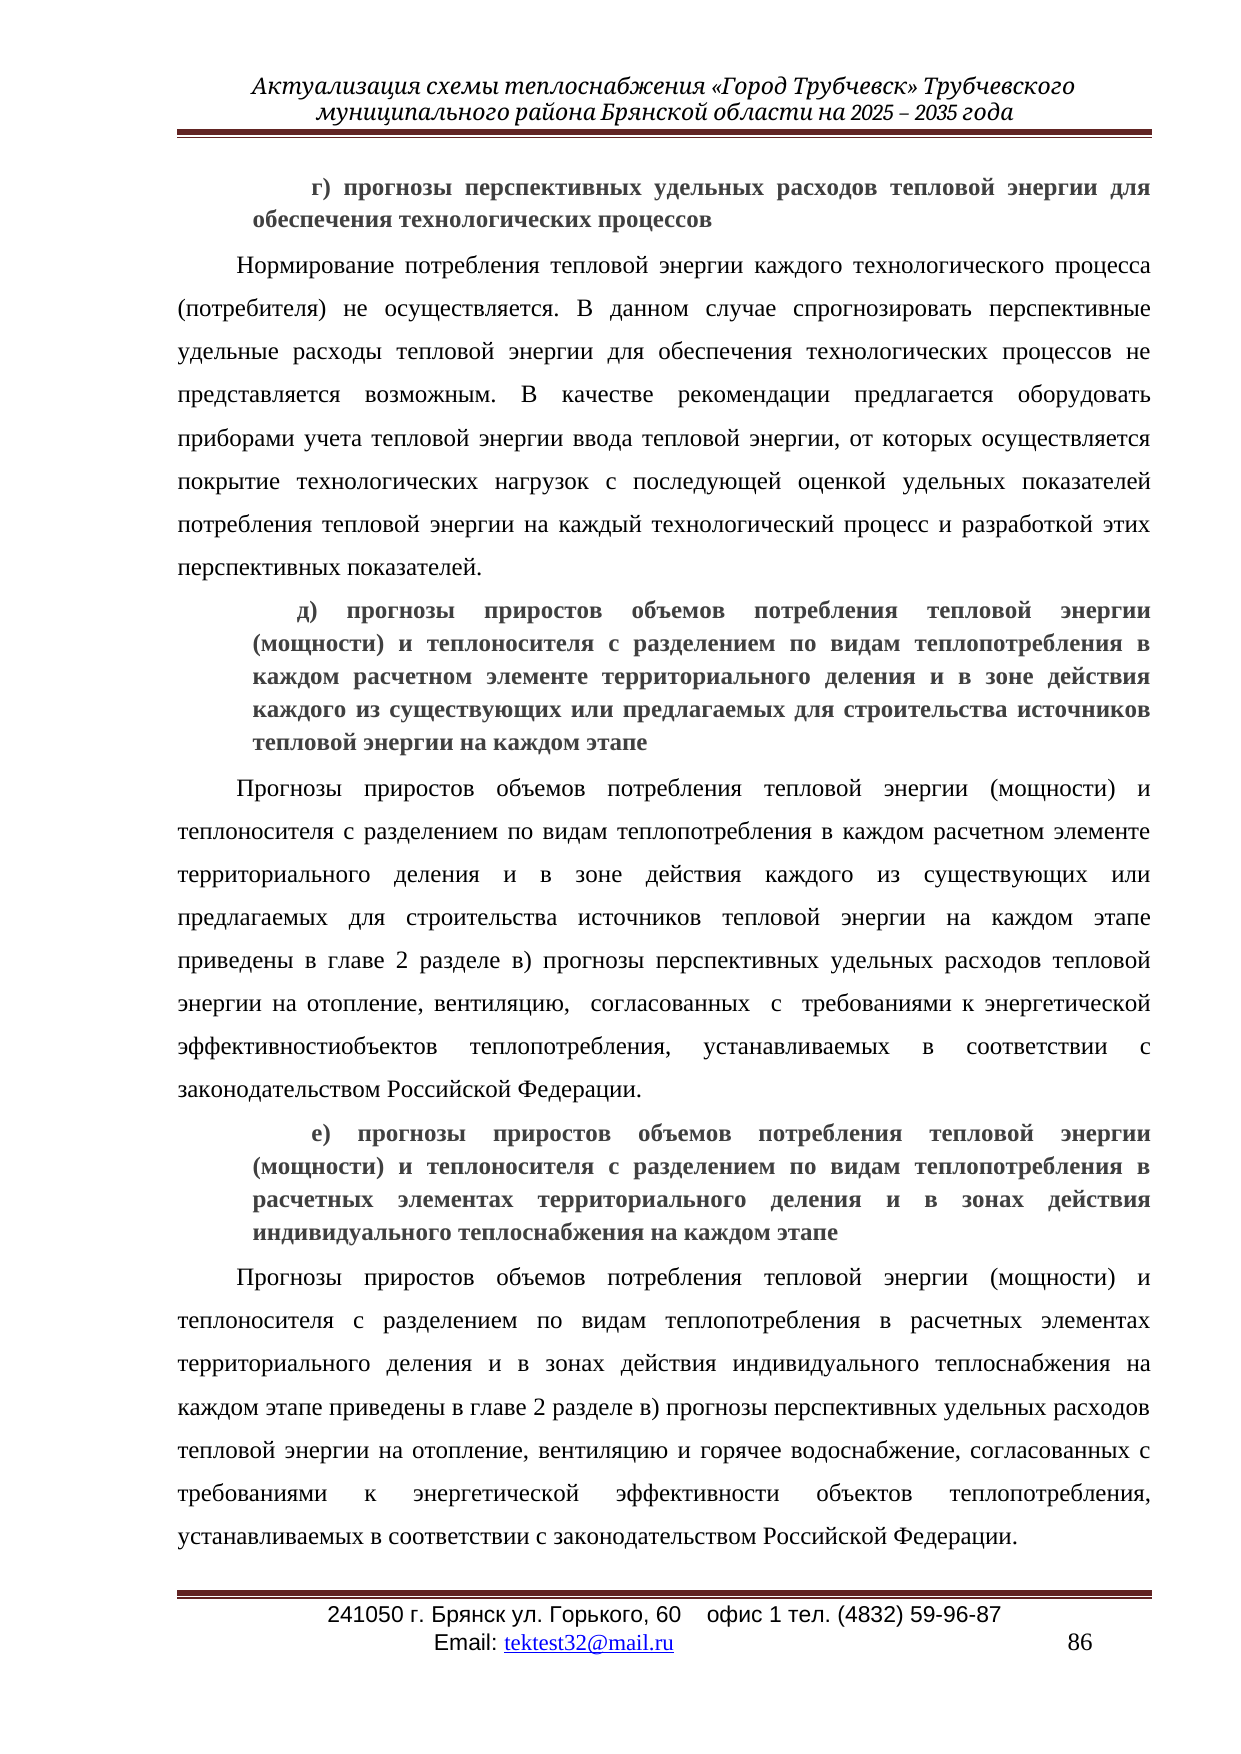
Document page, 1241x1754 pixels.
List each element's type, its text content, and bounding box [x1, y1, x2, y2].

subtitle д) прогнозы приростов объемов потребления тепловой энергии (мощности) и теплоносителя с разделением по видам теплопотребления в каждом расчетном элементе территориального деления и в зоне действия каждого из существующих или предлагаемых для строительства источников тепловой энергии на каждом этапе [252, 595, 1152, 756]
subtitle г) прогнозы перспективных удельных расходов тепловой энергии для обеспечения технологических процессов [252, 172, 1152, 233]
list Прогнозы приростов объемов потребления тепловой энергии (мощности) и теплоносителя с разделением по видам теплопотребления в каждом расчетном элементе территориального деления и в зоне действия каждого из существующих или предлагаемых для строительства источников тепловой энергии на каждом этапе приведены в главе 2 разделе в) прогнозы перспективных удельных расходов тепловой энергии на отопление, вентиляцию, согласованных с требованиями к энергетической эффективностиобъектов теплопотребления, устанавливаемых в соответствии с законодательством Российской Федерации. [177, 773, 1152, 1103]
list Прогнозы приростов объемов потребления тепловой энергии (мощности) и теплоносителя с разделением по видам теплопотребления в расчетных элементах территориального деления и в зонах действия индивидуального теплоснабжения на каждом этапе приведены в главе 2 разделе в) прогнозы перспективных удельных расходов тепловой энергии на отопление, вентиляцию и горячее водоснабжение, согласованных с требованиями к энергетической эффективности объектов теплопотребления, устанавливаемых в соответствии с законодательством Российской Федерации. [177, 1262, 1152, 1550]
list Нормирование потребления тепловой энергии каждого технологического процесса (потребителя) не осуществляется. В данном случае спрогнозировать перспективные удельные расходы тепловой энергии для обеспечения технологических процессов не представляется возможным. В качестве рекомендации предлагается оборудовать приборами учета тепловой энергии ввода тепловой энергии, от которых осуществляется покрытие технологических нагрузок с последующей оценкой удельных показателей потребления тепловой энергии на каждый технологический процесс и разработкой этих перспективных показателей. [177, 250, 1152, 581]
subtitle е) прогнозы приростов объемов потребления тепловой энергии (мощности) и теплоносителя с разделением по видам теплопотребления в расчетных элементах территориального деления и в зонах действия индивидуального теплоснабжения на каждом этапе [252, 1118, 1152, 1246]
